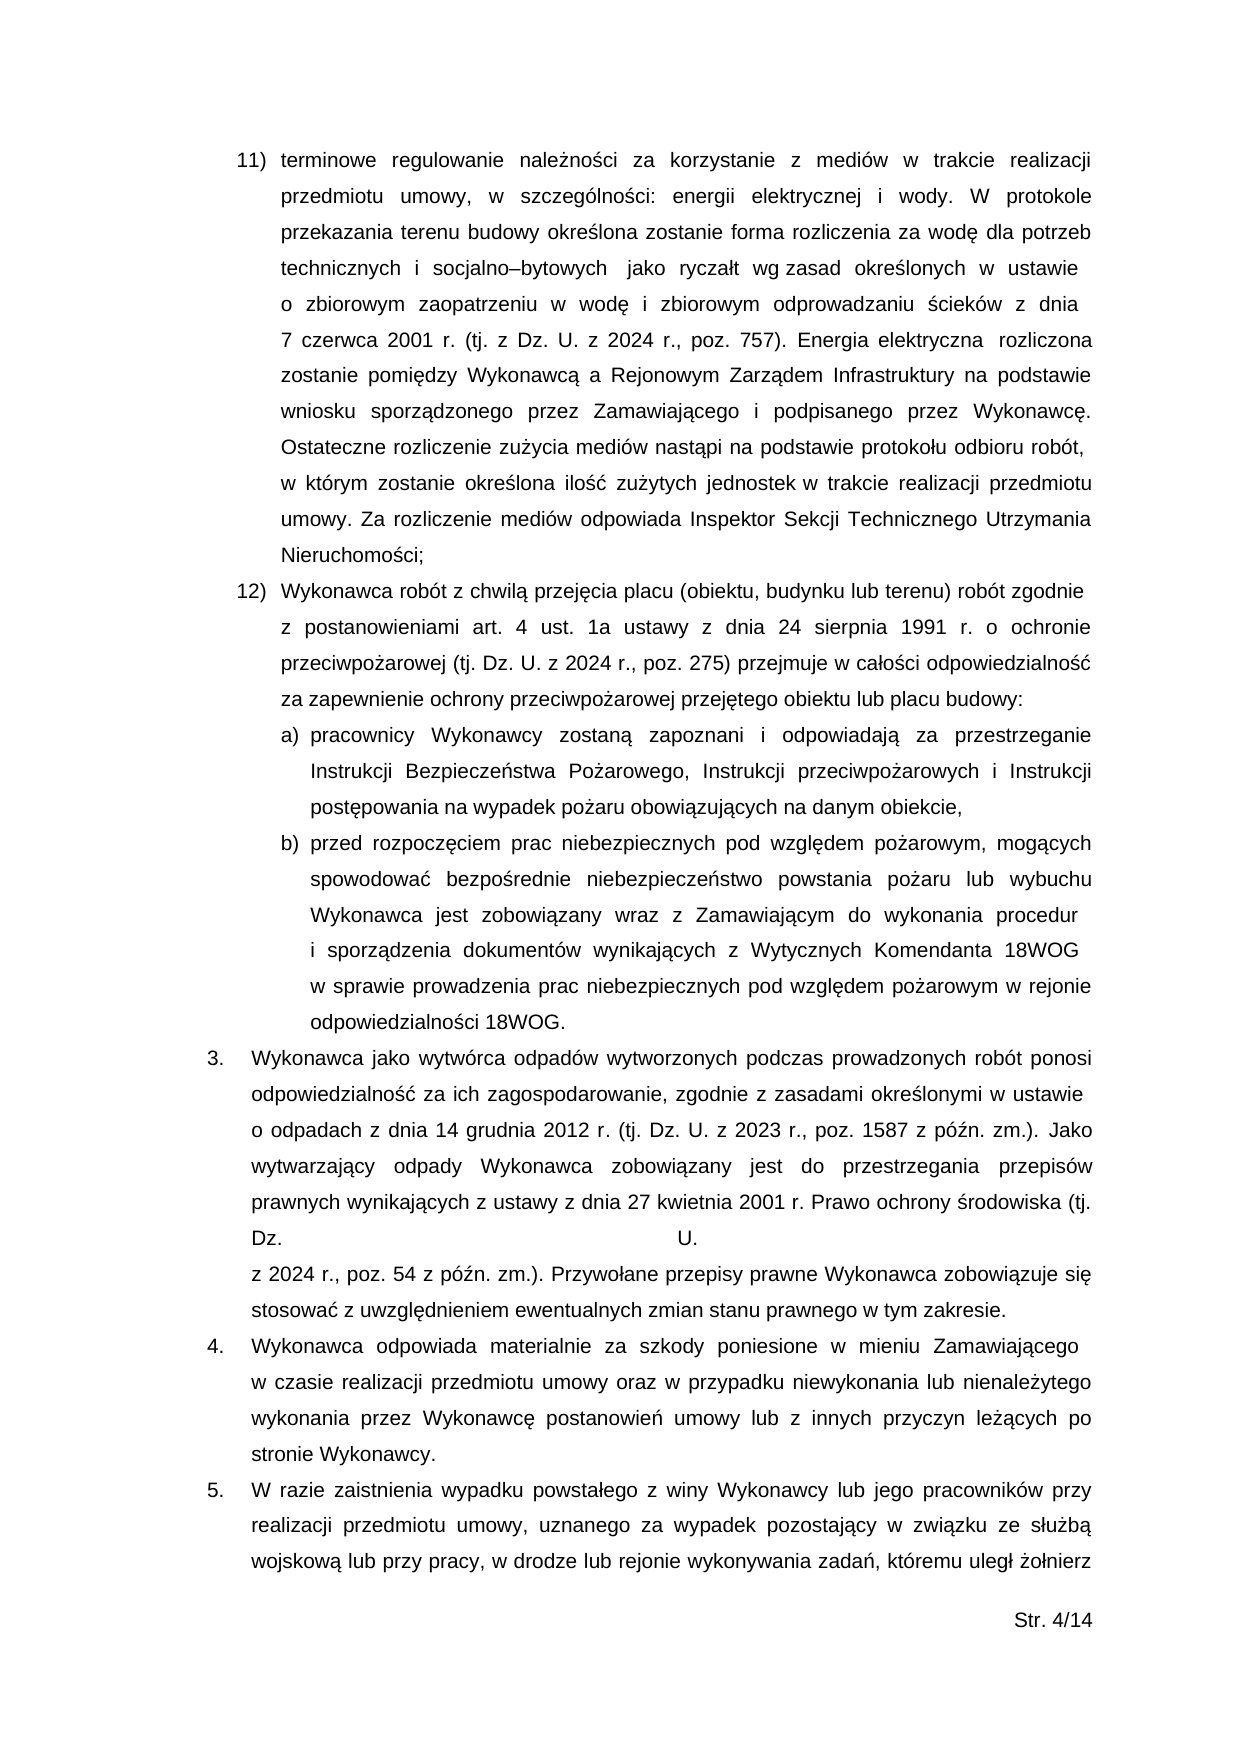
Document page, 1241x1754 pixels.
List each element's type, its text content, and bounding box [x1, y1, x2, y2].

list terminowe regulowanie należności za korzystanie z mediów w trakcie realizacji przedmiotu umowy, w szczególności: energii elektrycznej i wody. W protokole przekazania terenu budowy określona zostanie forma rozliczenia za wodę dla potrzeb technicznych i socjalno–bytowych jako ryczałt wg zasad określonych w ustawie o zbiorowym zaopatrzeniu w wodę i zbiorowym odprowadzaniu ścieków z dnia 7 czerwca 2001 r. (tj. z Dz. U. z 2024 r., poz. 757). Energia elektryczna rozliczona zostanie pomiędzy Wykonawcą a Rejonowym Zarządem Infrastruktury na podstawie wniosku sporządzonego przez Zamawiającego i podpisanego przez Wykonawcę. Ostateczne rozliczenie zużycia mediów nastąpi na podstawie protokołu odbioru robót, w którym zostanie określona ilość zużytych jednostek w trakcie realizacji przedmiotu umowy. Za rozliczenie mediów odpowiada Inspektor Sekcji Technicznego Utrzymania Nieruchomości; [236, 148, 1092, 567]
list przed rozpoczęciem prac niebezpiecznych pod względem pożarowym, mogących spowodować bezpośrednie niebezpieczeństwo powstania pożaru lub wybuchu Wykonawca jest zobowiązany wraz z Zamawiającym do wykonania procedur i sporządzenia dokumentów wynikających z Wytycznych Komendanta 18WOG w sprawie prowadzenia prac niebezpiecznych pod względem pożarowym w rejonie odpowiedzialności 18WOG. [281, 831, 1092, 1034]
list Wykonawca robót z chwilą przejęcia placu (obiektu, budynku lub terenu) robót zgodnie z postanowieniami art. 4 ust. 1a ustawy z dnia 24 sierpnia 1991 r. o ochronie przeciwpożarowej (tj. Dz. U. z 2024 r., poz. 275) przejmuje w całości odpowiedzialność za zapewnienie ochrony przeciwpożarowej przejętego obiektu lub placu budowy: [236, 579, 1092, 711]
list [207, 1477, 1092, 1573]
list Wykonawca jako wytwórca odpadów wytworzonych podczas prowadzonych robót ponosi odpowiedzialność za ich zagospodarowanie, zgodnie z zasadami określonymi w ustawie o odpadach z dnia 14 grudnia 2012 r. (tj. Dz. U. z 2023 r., poz. 1587 z późn. zm.). Jako wytwarzający odpady Wykonawca zobowiązany jest do przestrzegania przepisów prawnych wynikających z ustawy z dnia 27 kwietnia 2001 r. Prawo ochrony środowiska (tj. Dz. U. z 2024 r., poz. 54 z późn. zm.). Przywołane przepisy prawne Wykonawca zobowiązuje się stosować z uwzględnieniem ewentualnych zmian stanu prawnego w tym zakresie. [207, 1046, 1092, 1322]
list Wykonawca odpowiada materialnie za szkody poniesione w mieniu Zamawiającego w czasie realizacji przedmiotu umowy oraz w przypadku niewykonania lub nienależytego wykonania przez Wykonawcę postanowień umowy lub z innych przyczyn leżących po stronie Wykonawcy. [207, 1334, 1092, 1465]
list pracownicy Wykonawcy zostaną zapoznani i odpowiadają za przestrzeganie Instrukcji Bezpieczeństwa Pożarowego, Instrukcji przeciwpożarowych i Instrukcji postępowania na wypadek pożaru obowiązujących na danym obiekcie, [281, 723, 1092, 818]
